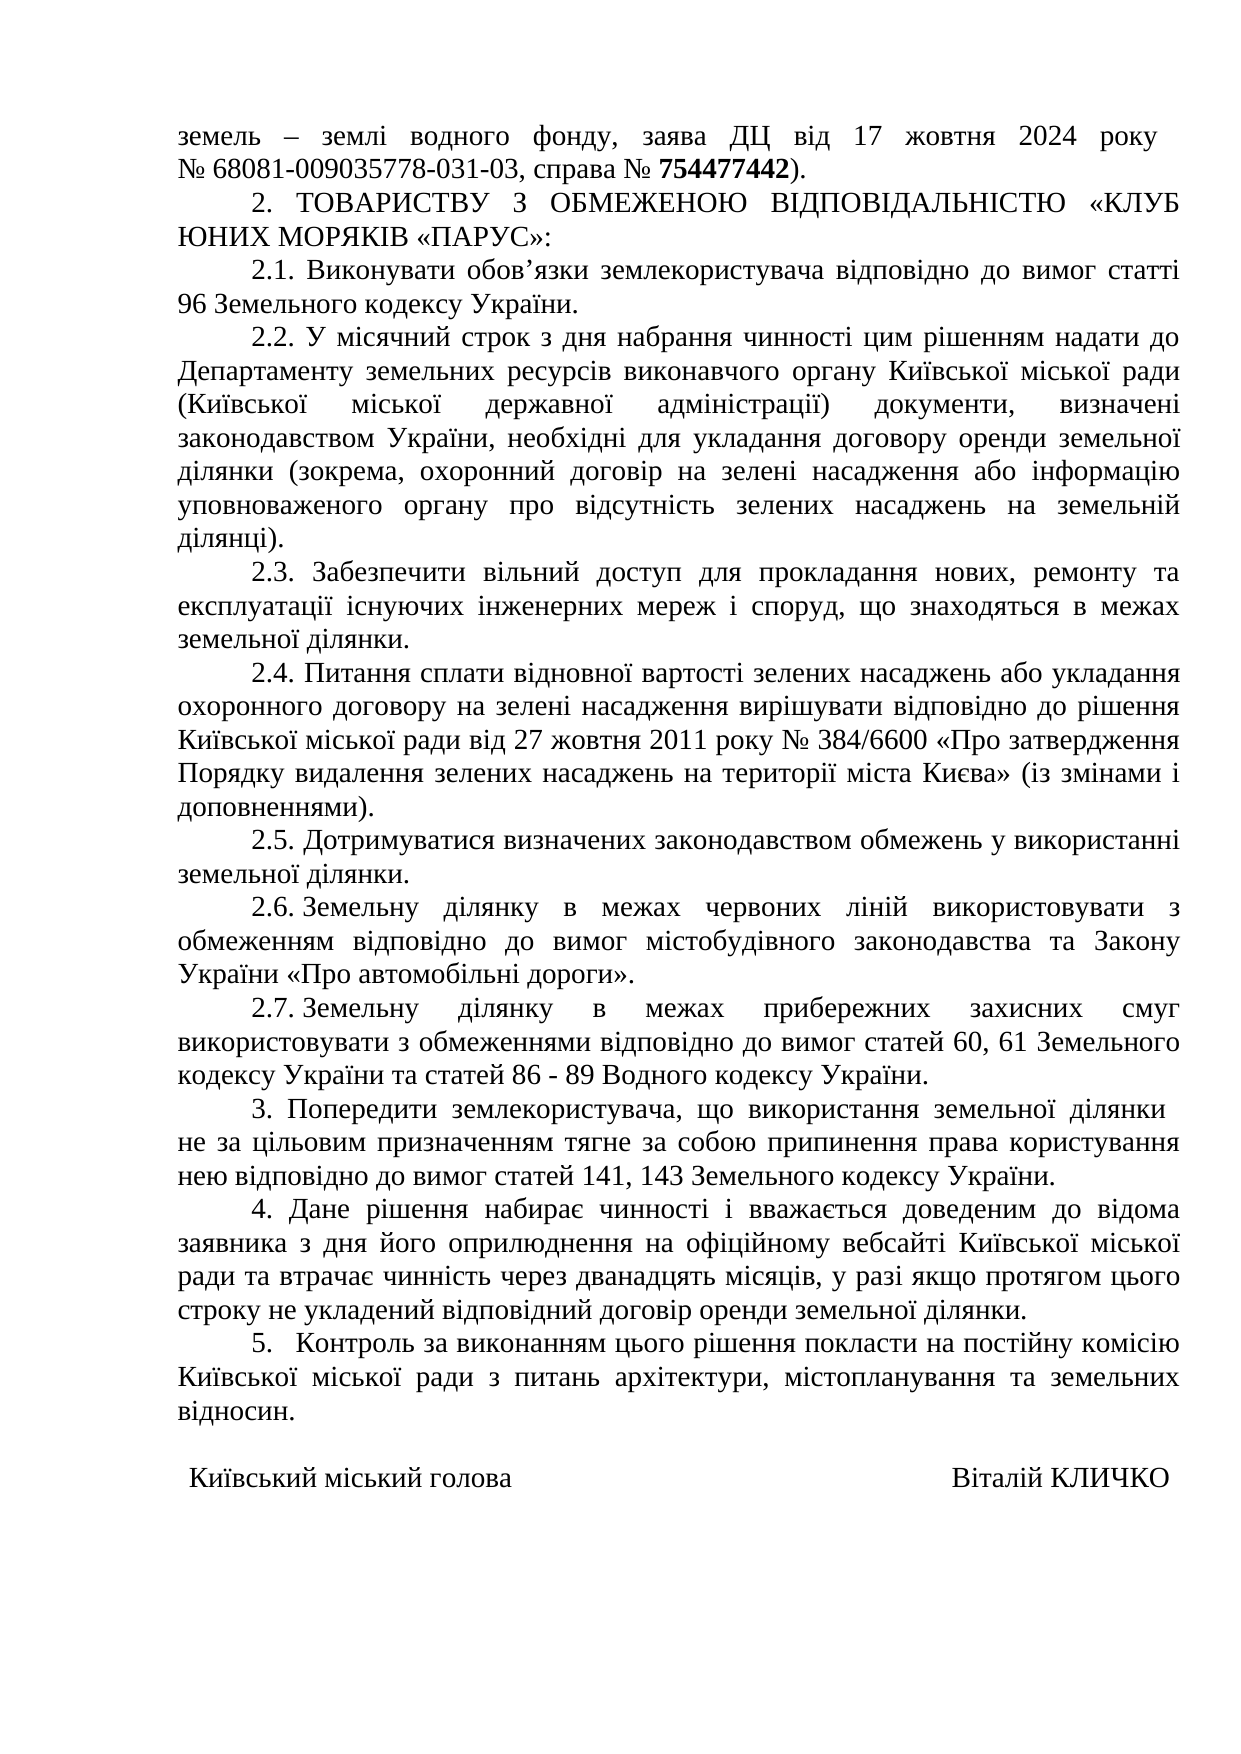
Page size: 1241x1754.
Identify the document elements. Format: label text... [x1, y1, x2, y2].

text 2.2. У місячний строк з дня набрання чинності цим рішенням надати до Департаменту земельних ресурсів виконавчого органу Київської міської ради (Київської міської державної адміністрації) документи, визначені законодавством України, необхідні для укладання договору оренди земельної ділянки (зокрема, охоронний договір на зелені насадження або інформацію уповноваженого органу про відсутність зелених насаджень на земельній ділянці). [177, 319, 1181, 554]
text 5. Контроль за виконанням цього рішення покласти на постійну комісію Київської міської ради з питань архітектури, містопланування та земельних відносин. [177, 1326, 1181, 1426]
text 2.6. Земельну ділянку в межах червоних ліній використовувати з обмеженням відповідно до вимог містобудівного законодавства та Закону України «Про автомобільні дороги». [177, 889, 1181, 990]
table_header Віталій КЛИЧКО [679, 1460, 1181, 1493]
table_header Київський міський голова [177, 1460, 679, 1493]
text 3. Попередити землекористувача, що використання земельної ділянки не за цільовим призначенням тягне за собою припинення права користування нею відповідно до вимог статей 141, 143 Земельного кодексу України. [177, 1091, 1181, 1191]
text 2.4. Питання сплати відновної вартості зелених насаджень або укладання охоронного договору на зелені насадження вирішувати відповідно до рішення Київської міської ради від 27 жовтня 2011 року № 384/6600 «Про затвердження Порядку видалення зелених насаджень на території міста Києва» (із змінами і доповненнями). [177, 655, 1181, 822]
text 2.5. Дотримуватися визначених законодавством обмежень у використанні земельної ділянки. [177, 822, 1181, 889]
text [177, 118, 1181, 185]
text 2.3. Забезпечити вільний доступ для прокладання нових, ремонту та експлуатації існуючих інженерних мереж і споруд, що знаходяться в межах земельної ділянки. [177, 554, 1181, 655]
text 2. ТОВАРИСТВУ З ОБМЕЖЕНОЮ ВІДПОВІДАЛЬНІСТЮ «КЛУБ ЮНИХ МОРЯКІВ «ПАРУС»: [177, 185, 1181, 252]
text 2.7. Земельну ділянку в межах прибережних захисних смуг використовувати з обмеженнями відповідно до вимог статей 60, 61 Земельного кодексу України та статей 86 - 89 Водного кодексу України. [177, 990, 1181, 1091]
text 4. Дане рішення набирає чинності і вважається доведеним до відома заявника з дня його оприлюднення на офіційному вебсайті Київської міської ради та втрачає чинність через дванадцять місяців, у разі якщо протягом цього строку не укладений відповідний договір оренди земельної ділянки. [177, 1191, 1181, 1326]
text 2.1. Виконувати обов’язки землекористувача відповідно до вимог статті 96 Земельного кодексу України. [177, 252, 1181, 319]
